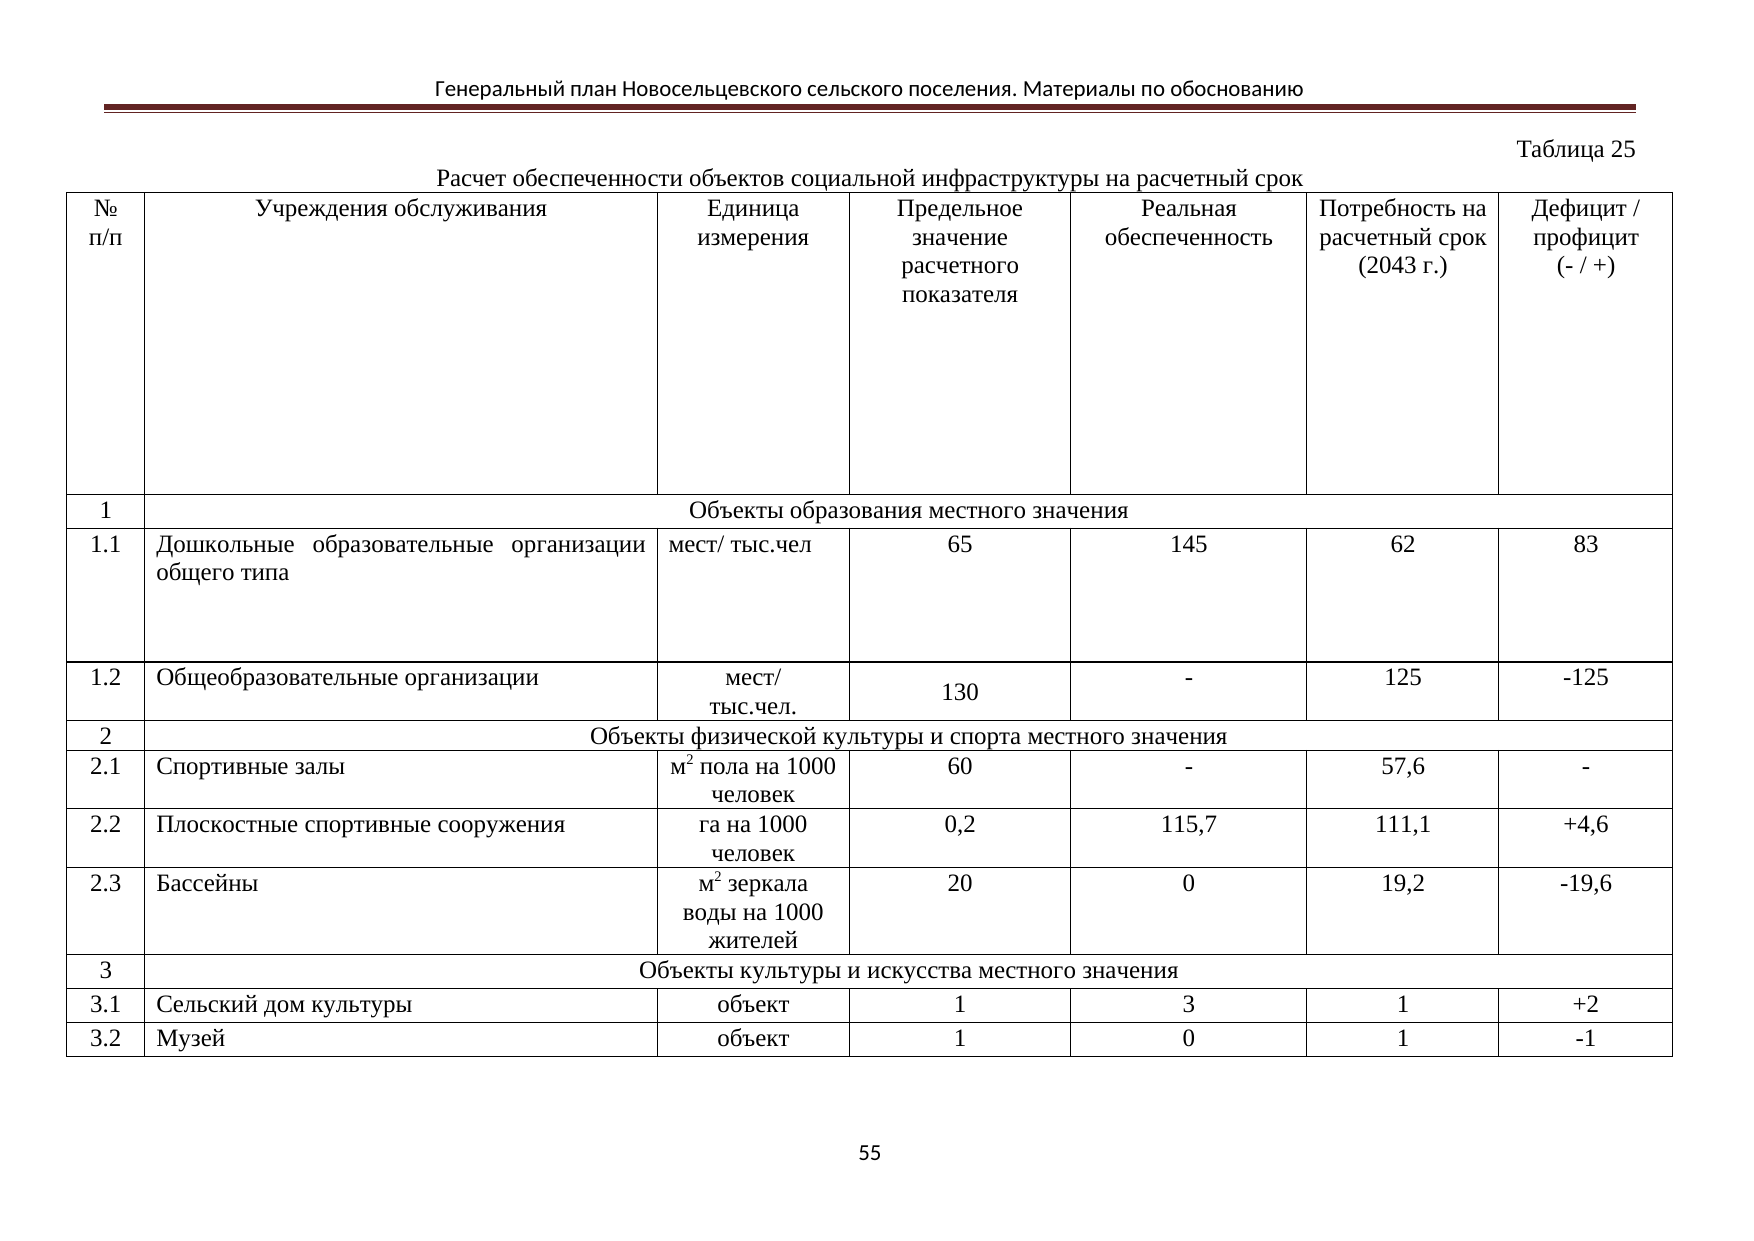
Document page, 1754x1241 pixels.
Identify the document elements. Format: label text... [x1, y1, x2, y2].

table_cell 19,2 [1307, 868, 1498, 954]
table_cell 1.2 [67, 663, 144, 720]
table_cell 3.1 [67, 989, 144, 1022]
table_cell м2 зеркала воды на 1000 жителей [658, 868, 849, 954]
table_header № п/п [67, 193, 144, 494]
table_cell 3.2 [67, 1023, 144, 1056]
table_cell - [1499, 751, 1672, 808]
table_cell -19,6 [1499, 868, 1672, 954]
table_cell 1 [67, 495, 144, 528]
table_cell -125 [1499, 663, 1672, 720]
table_cell 1 [1307, 989, 1498, 1022]
table_cell - [1071, 663, 1306, 720]
table_cell 2.2 [67, 809, 144, 867]
table_cell 111,1 [1307, 809, 1498, 867]
table_cell Дошкольные образовательные организации общего типа [145, 529, 657, 661]
table_header Реальная обеспеченность [1071, 193, 1306, 494]
text Расчет обеспеченности объектов социальной инфраструктуры на расчетный срок [103, 163, 1636, 192]
table_cell га на 1000 человек [658, 809, 849, 867]
table_cell 0,2 [850, 809, 1070, 867]
table_cell Объекты физической культуры и спорта местного значения [145, 721, 1672, 750]
table_cell 125 [1307, 663, 1498, 720]
table_cell 2.3 [67, 868, 144, 954]
table_cell мест/ тыс.чел. [658, 663, 849, 720]
table_cell 1 [1307, 1023, 1498, 1056]
table_cell 1 [850, 989, 1070, 1022]
table_cell 57,6 [1307, 751, 1498, 808]
table_cell -1 [1499, 1023, 1672, 1056]
table_cell объект [658, 1023, 849, 1056]
table_cell +4,6 [1499, 809, 1672, 867]
table_header Потребность на расчетный срок (2043 г.) [1307, 193, 1498, 494]
table_cell 145 [1071, 529, 1306, 661]
table_cell 115,7 [1071, 809, 1306, 867]
table_cell 1.1 [67, 529, 144, 661]
table_cell м2 пола на 1000 человек [658, 751, 849, 808]
table_cell 3 [1071, 989, 1306, 1022]
table_cell 1 [850, 1023, 1070, 1056]
text Таблица 25 [103, 134, 1636, 163]
table_cell 83 [1499, 529, 1672, 661]
table_cell 20 [850, 868, 1070, 954]
table_header Единица измерения [658, 193, 849, 494]
table_cell Сельский дом культуры [145, 989, 657, 1022]
table_header Учреждения обслуживания [145, 193, 657, 494]
table_cell Общеобразовательные организации [145, 663, 657, 720]
table_cell Бассейны [145, 868, 657, 954]
table_cell - [1071, 751, 1306, 808]
table_cell 0 [1071, 1023, 1306, 1056]
table_cell объект [658, 989, 849, 1022]
table_cell 3 [67, 955, 144, 988]
table_cell +2 [1499, 989, 1672, 1022]
table_cell Спортивные залы [145, 751, 657, 808]
table_cell 65 [850, 529, 1070, 661]
table_cell мест/ тыс.чел [658, 529, 849, 661]
table_cell 2.1 [67, 751, 144, 808]
table_cell 0 [1071, 868, 1306, 954]
table_cell Музей [145, 1023, 657, 1056]
table_header Дефицит / профицит (- / +) [1499, 193, 1672, 494]
table_cell Объекты культуры и искусства местного значения [145, 955, 1672, 988]
table_cell 130 [850, 663, 1070, 720]
table_cell Плоскостные спортивные сооружения [145, 809, 657, 867]
table_cell Объекты образования местного значения [145, 495, 1672, 528]
table_header Предельное значение расчетного показателя [850, 193, 1070, 494]
table_cell 60 [850, 751, 1070, 808]
table_cell 2 [67, 721, 144, 750]
table_cell 62 [1307, 529, 1498, 661]
